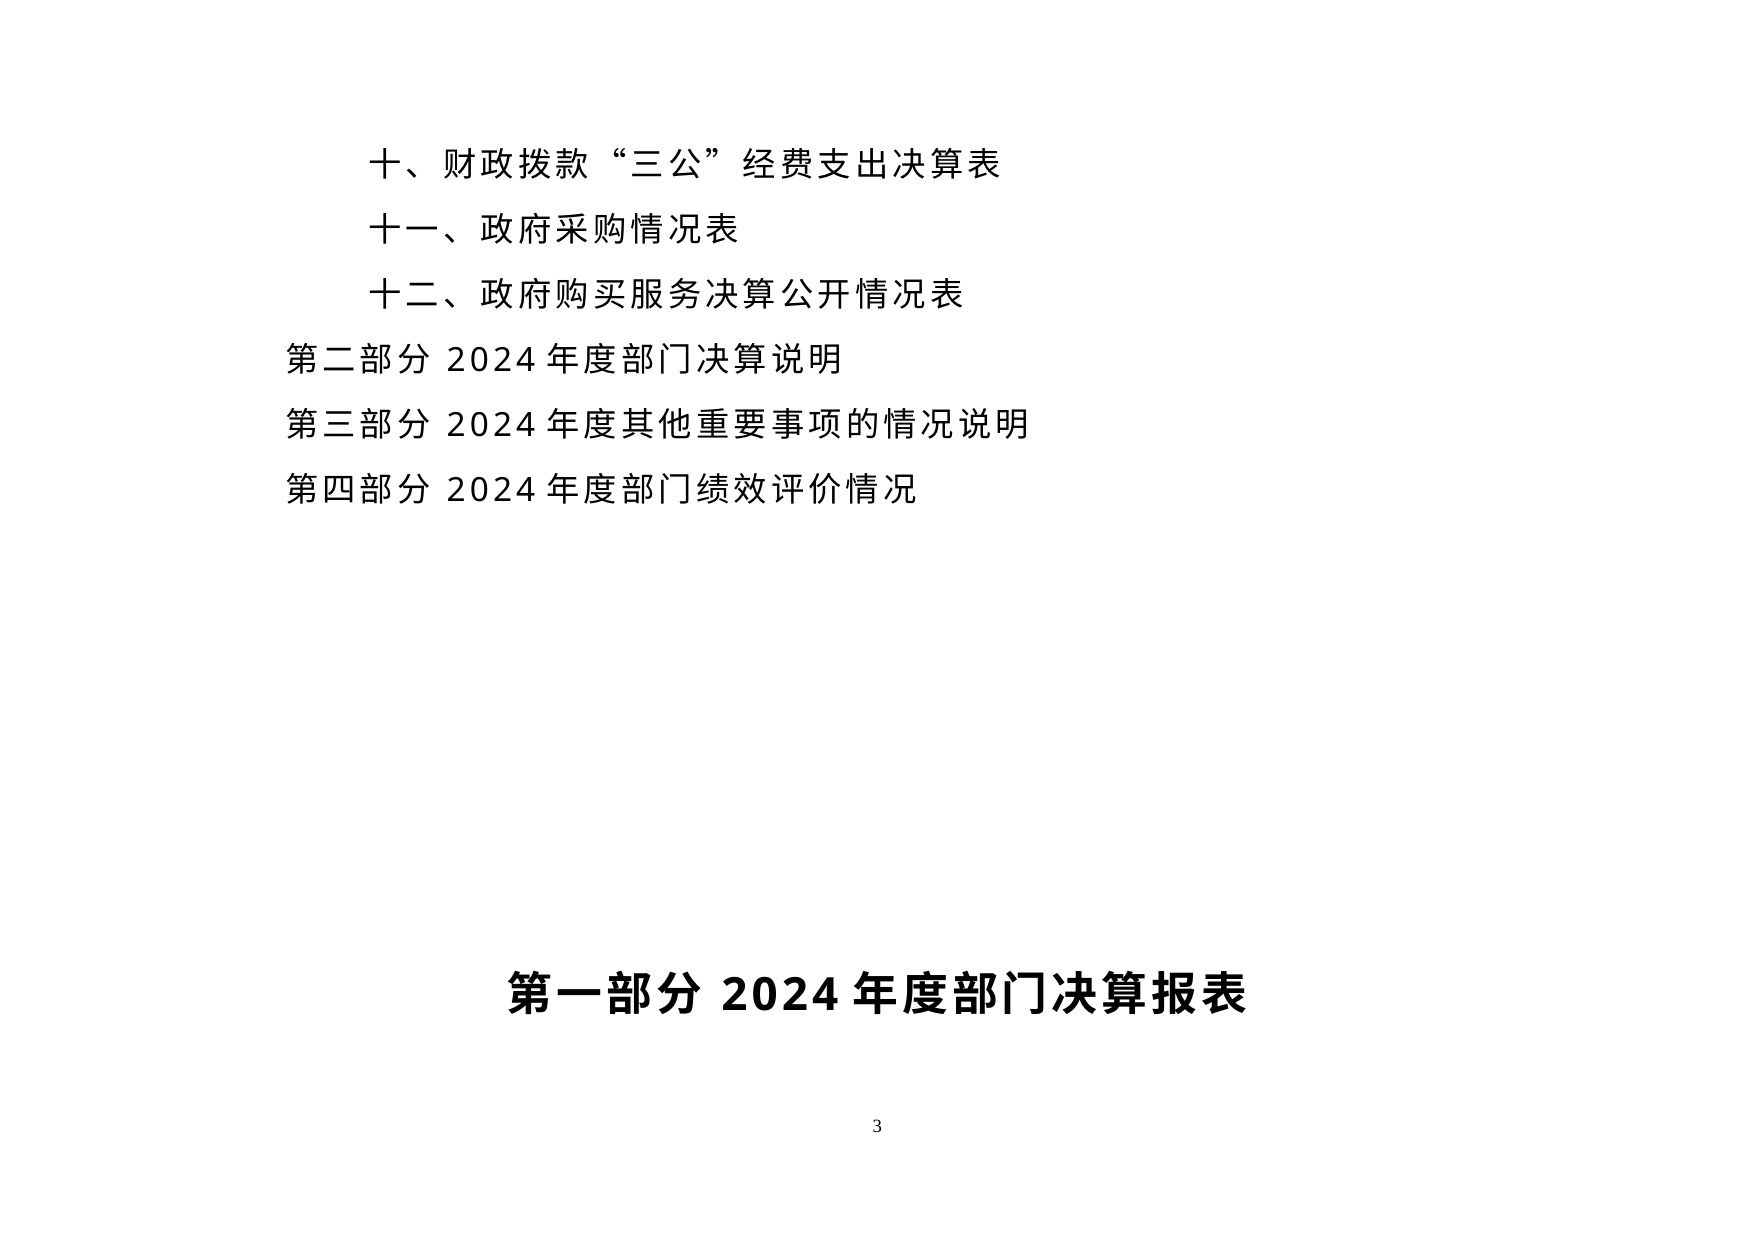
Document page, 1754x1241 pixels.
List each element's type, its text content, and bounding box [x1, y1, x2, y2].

text 十一、政府采购情况表 [118, 194, 1636, 259]
text 第三部分 2024年度其他重要事项的情况说明 [118, 389, 1636, 454]
text 第一部分 2024年度部门决算报表 [118, 942, 1636, 1039]
text 第二部分 2024年度部门决算说明 [118, 324, 1636, 389]
text 十二、政府购买服务决算公开情况表 [118, 259, 1636, 324]
text 第四部分 2024年度部门绩效评价情况 [118, 454, 1636, 519]
text 十、财政拨款“三公”经费支出决算表 [118, 129, 1636, 194]
